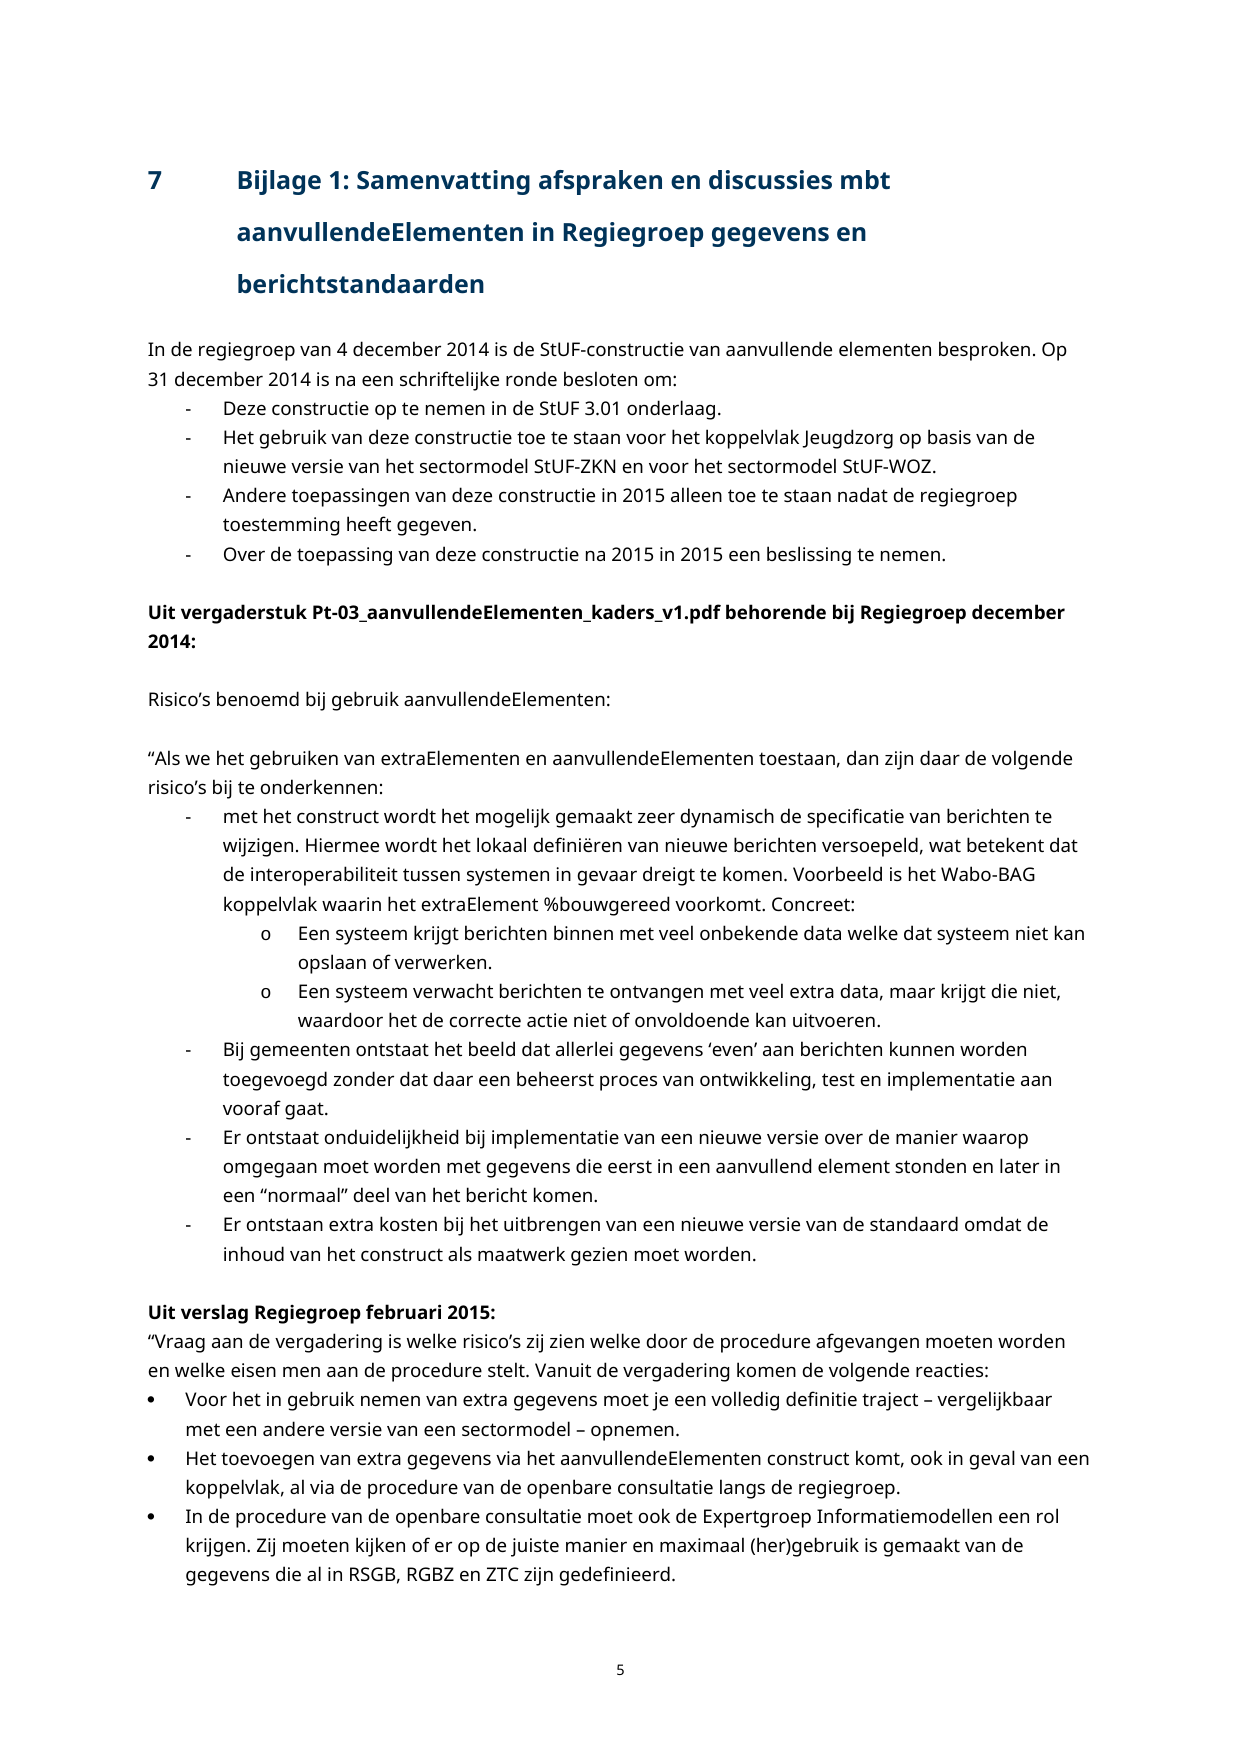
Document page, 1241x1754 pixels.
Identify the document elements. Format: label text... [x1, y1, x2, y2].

list Een systeem verwacht berichten te ontvangen met veel extra data, maar krijgt die niet, waardoor het de correcte actie niet of onvoldoende kan uitvoeren. [260, 975, 1092, 1033]
list Een systeem krijgt berichten binnen met veel onbekende data welke dat systeem niet kan opslaan of verwerken. [260, 916, 1092, 975]
subtitle Bijlage 1: Samenvatting afspraken en discussies mbt aanvullendeElementen in Regiegroep gegevens en berichtstandaarden [148, 148, 1092, 304]
list Het gebruik van deze constructie toe te staan voor het koppelvlak Jeugdzorg op basis van de nieuwe versie van het sectormodel StUF-ZKN en voor het sectormodel StUF-WOZ. [185, 421, 1092, 479]
list Het toevoegen van extra gegevens via het aanvullendeElementen construct komt, ook in geval van een koppelvlak, al via de procedure van de openbare consultatie langs de regiegroep. [148, 1441, 1092, 1500]
list Deze constructie op te nemen in de StUF 3.01 onderlaag. [185, 391, 1092, 421]
text “Vraag aan de vergadering is welke risico’s zij zien welke door de procedure afgevangen moeten worden en welke eisen men aan de procedure stelt. Vanuit de vergadering komen de volgende reacties: [148, 1325, 1092, 1383]
list Voor het in gebruik nemen van extra gegevens moet je een volledig definitie traject – vergelijkbaar met een andere versie van een sectormodel – opnemen. [148, 1383, 1092, 1441]
text In de regiegroep van 4 december 2014 is de StUF-constructie van aanvullende elementen besproken. Op 31 december 2014 is na een schriftelijke ronde besloten om: [148, 333, 1092, 391]
list In de procedure van de openbare consultatie moet ook de Expertgroep Informatiemodellen een rol krijgen. Zij moeten kijken of er op de juiste manier en maximaal (her)gebruik is gemaakt van de gegevens die al in RSGB, RGBZ en ZTC zijn gedefinieerd. [148, 1500, 1092, 1587]
text Uit verslag Regiegroep februari 2015: [148, 1296, 1092, 1325]
list Over de toepassing van deze constructie na 2015 in 2015 een beslissing te nemen. [185, 537, 1092, 566]
list Bij gemeenten ontstaat het beeld dat allerlei gegevens ‘even’ aan berichten kunnen worden toegevoegd zonder dat daar een beheerst proces van ontwikkeling, test en implementatie aan vooraf gaat. [185, 1033, 1092, 1121]
list Er ontstaan extra kosten bij het uitbrengen van een nieuwe versie van de standaard omdat de inhoud van het construct als maatwerk gezien moet worden. [185, 1208, 1092, 1266]
text Risico’s benoemd bij gebruik aanvullendeElementen: [148, 683, 1092, 712]
list met het construct wordt het mogelijk gemaakt zeer dynamisch de specificatie van berichten te wijzigen. Hiermee wordt het lokaal definiëren van nieuwe berichten versoepeld, wat betekent dat de interoperabiliteit tussen systemen in gevaar dreigt te komen. Voorbeeld is het Wabo-BAG koppelvlak waarin het extraElement %bouwgereed voorkomt. Concreet: [185, 800, 1092, 916]
text “Als we het gebruiken van extraElementen en aanvullendeElementen toestaan, dan zijn daar de volgende risico’s bij te onderkennen: [148, 741, 1092, 800]
text Uit vergaderstuk Pt-03_aanvullendeElementen_kaders_v1.pdf behorende bij Regiegroep december 2014: [148, 596, 1092, 683]
list Andere toepassingen van deze constructie in 2015 alleen toe te staan nadat de regiegroep toestemming heeft gegeven. [185, 479, 1092, 537]
list Er ontstaat onduidelijkheid bij implementatie van een nieuwe versie over de manier waarop omgegaan moet worden met gegevens die eerst in een aanvullend element stonden en later in een “normaal” deel van het bericht komen. [185, 1121, 1092, 1208]
